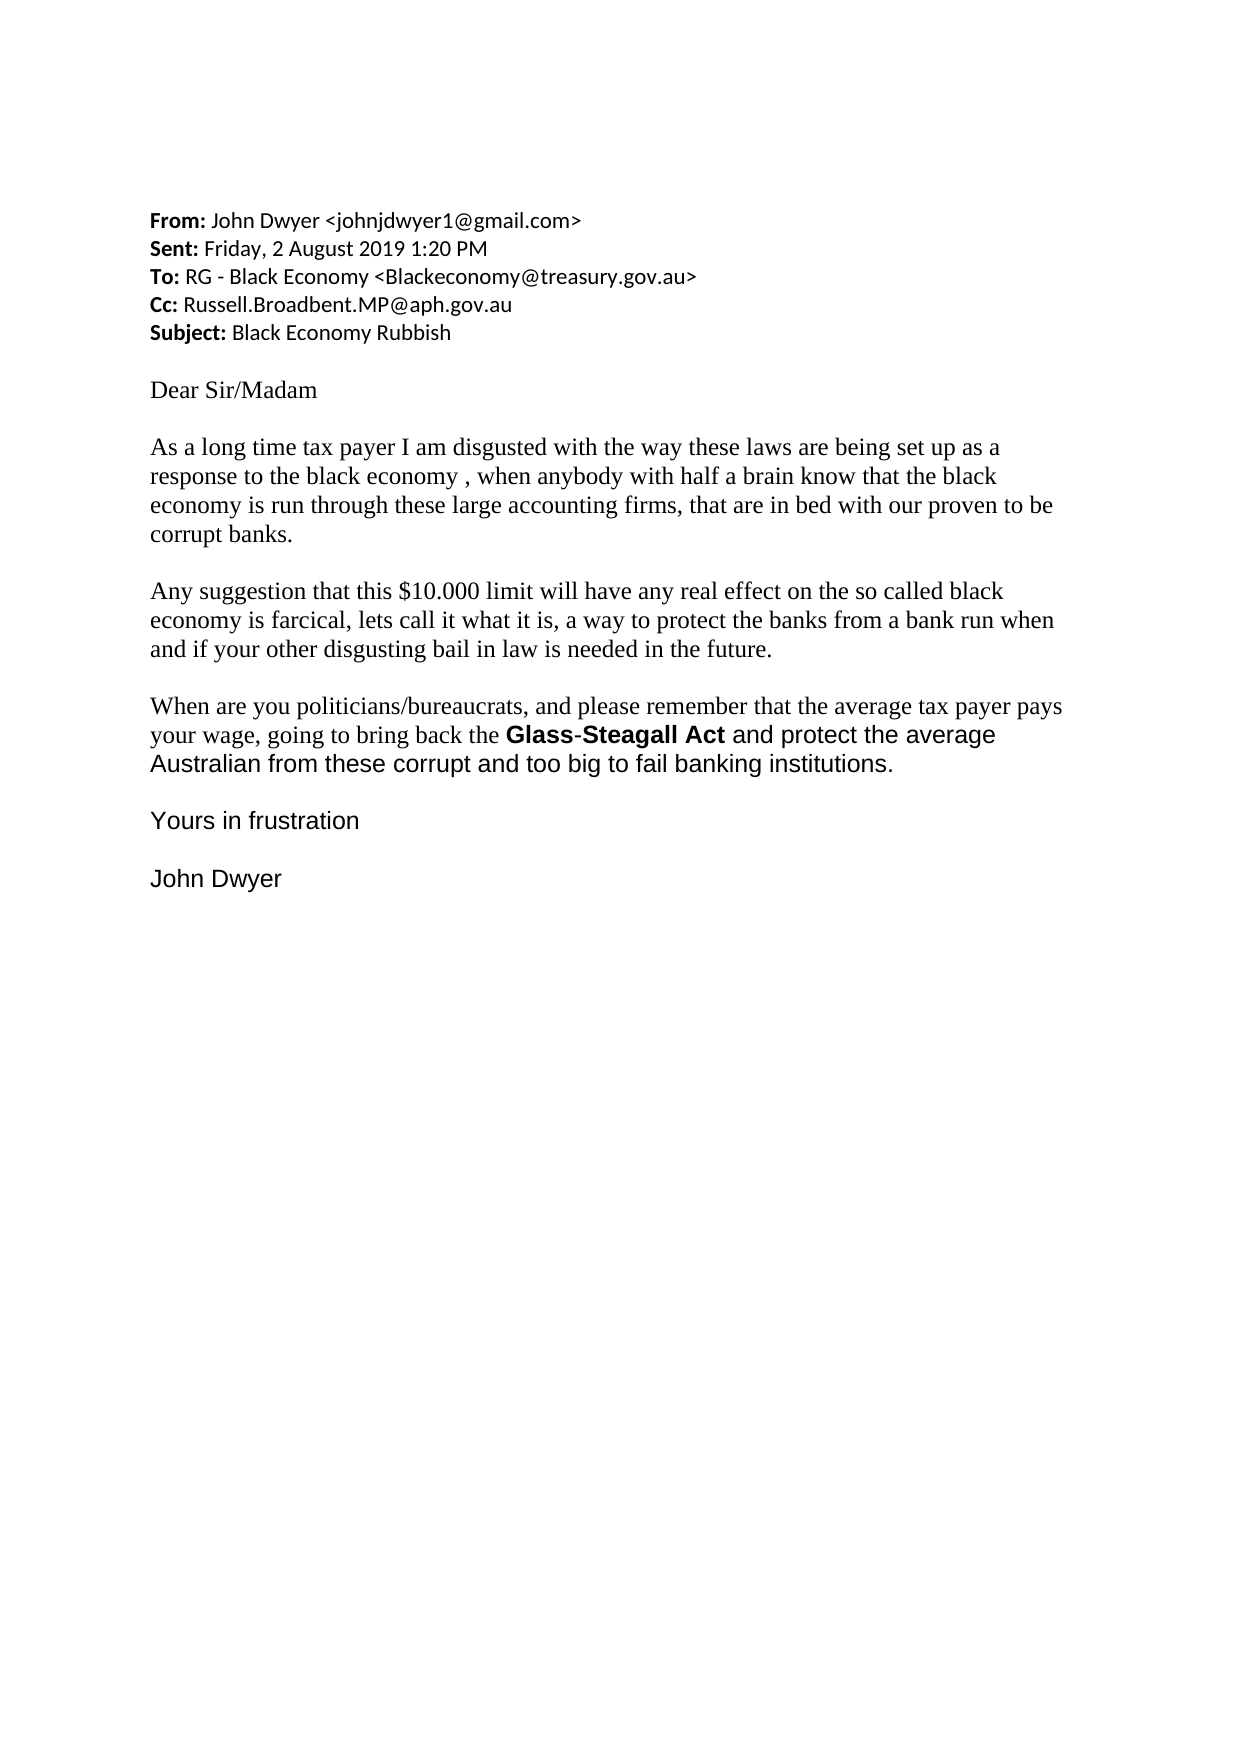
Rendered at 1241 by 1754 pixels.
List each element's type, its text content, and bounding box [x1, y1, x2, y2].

text From: John Dwyer <johnjdwyer1@gmail.com> Sent: Friday, 2 August 2019 1:20 PM To: RG - Black Economy <Blackeconomy@treasury.gov.au> Cc: Russell.Broadbent.MP@aph.gov.au Subject: Black Economy Rubbish [150, 206, 1090, 346]
text Dear Sir/Madam [150, 375, 1090, 404]
text Any suggestion that this $10.000 limit will have any real effect on the so called black economy is farcical, lets call it what it is, a way to protect the banks from a bank run when and if your other disgusting bail in law is needed in the future. [150, 576, 1090, 662]
text As a long time tax payer I am disgusted with the way these laws are being set up as a response to the black economy , when anybody with half a brain know that the black economy is run through these large accounting firms, that are in bed with our proven to be corrupt banks. [150, 432, 1090, 547]
text John Dwyer [150, 864, 1090, 892]
text Yours in frustration [150, 806, 1090, 835]
text When are you politicians/bureaucrats, and please remember that the average tax payer pays your wage, going to bring back the Glass-Steagall Act and protect the average Australian from these corrupt and too big to fail banking institutions. [150, 691, 1090, 777]
